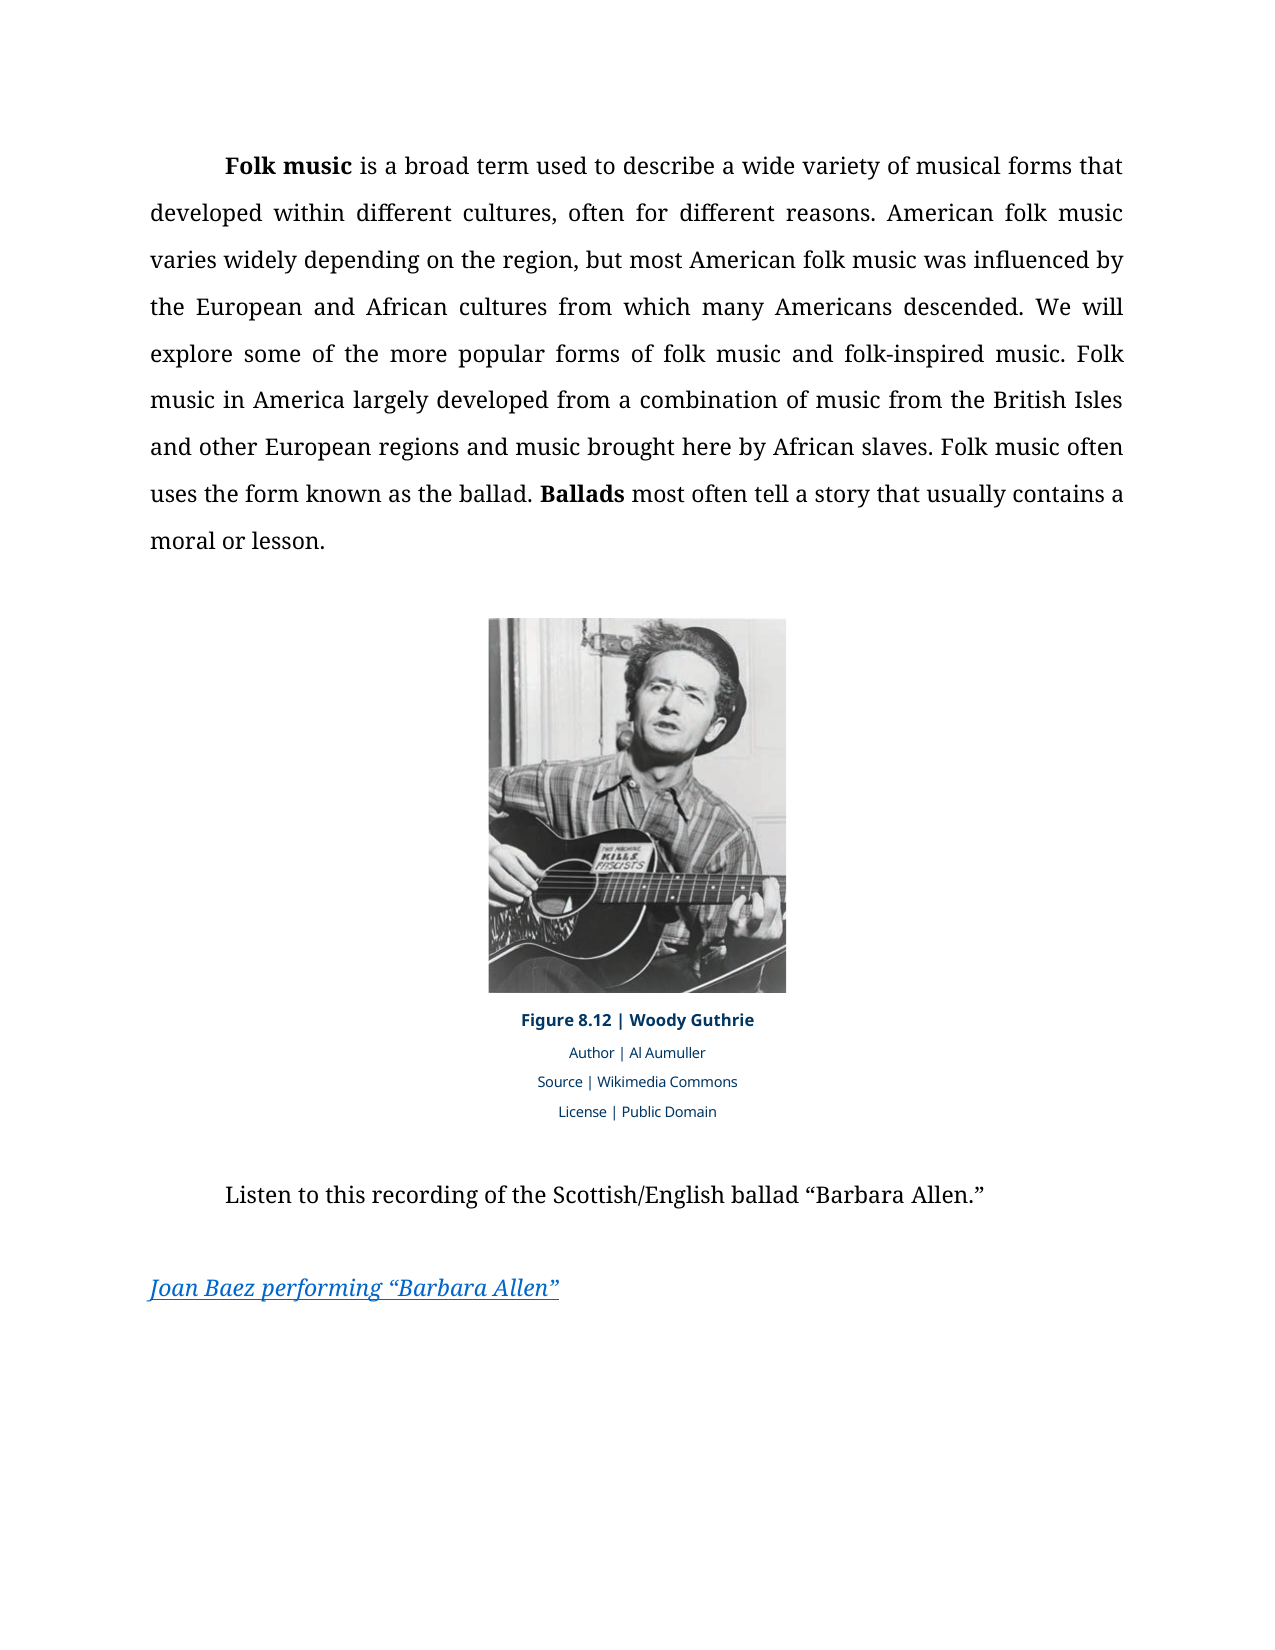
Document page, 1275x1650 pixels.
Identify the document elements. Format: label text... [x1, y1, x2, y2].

text Listen to this recording of the Scottish/English ballad “Barbara Allen.” [150, 1179, 1125, 1210]
text Source | Wikimedia Commons [150, 1072, 1125, 1092]
subtitle Joan Baez performing “Barbara Allen” [150, 1272, 1125, 1304]
text License | Public Domain [150, 1102, 1125, 1122]
picture [488, 618, 787, 993]
text Folk music is a broad term used to describe a wide variety of musical forms that developed within different cultures, often for different reasons. American folk music varies widely depending on the region, but most American folk music was influenced by the European and African cultures from which many Americans descended. We will explore some of the more popular forms of folk music and folk-inspired music. Folk music in America largely developed from a combination of music from the British Isles and other European regions and music brought here by African slaves. Folk music often uses the form known as the ballad. Ballads most often tell a story that usually contains a moral or lesson. [150, 150, 1125, 556]
text Figure 8.12 | Woody Guthrie [150, 1008, 1125, 1031]
text Author | Al Aumuller [150, 1042, 1125, 1062]
